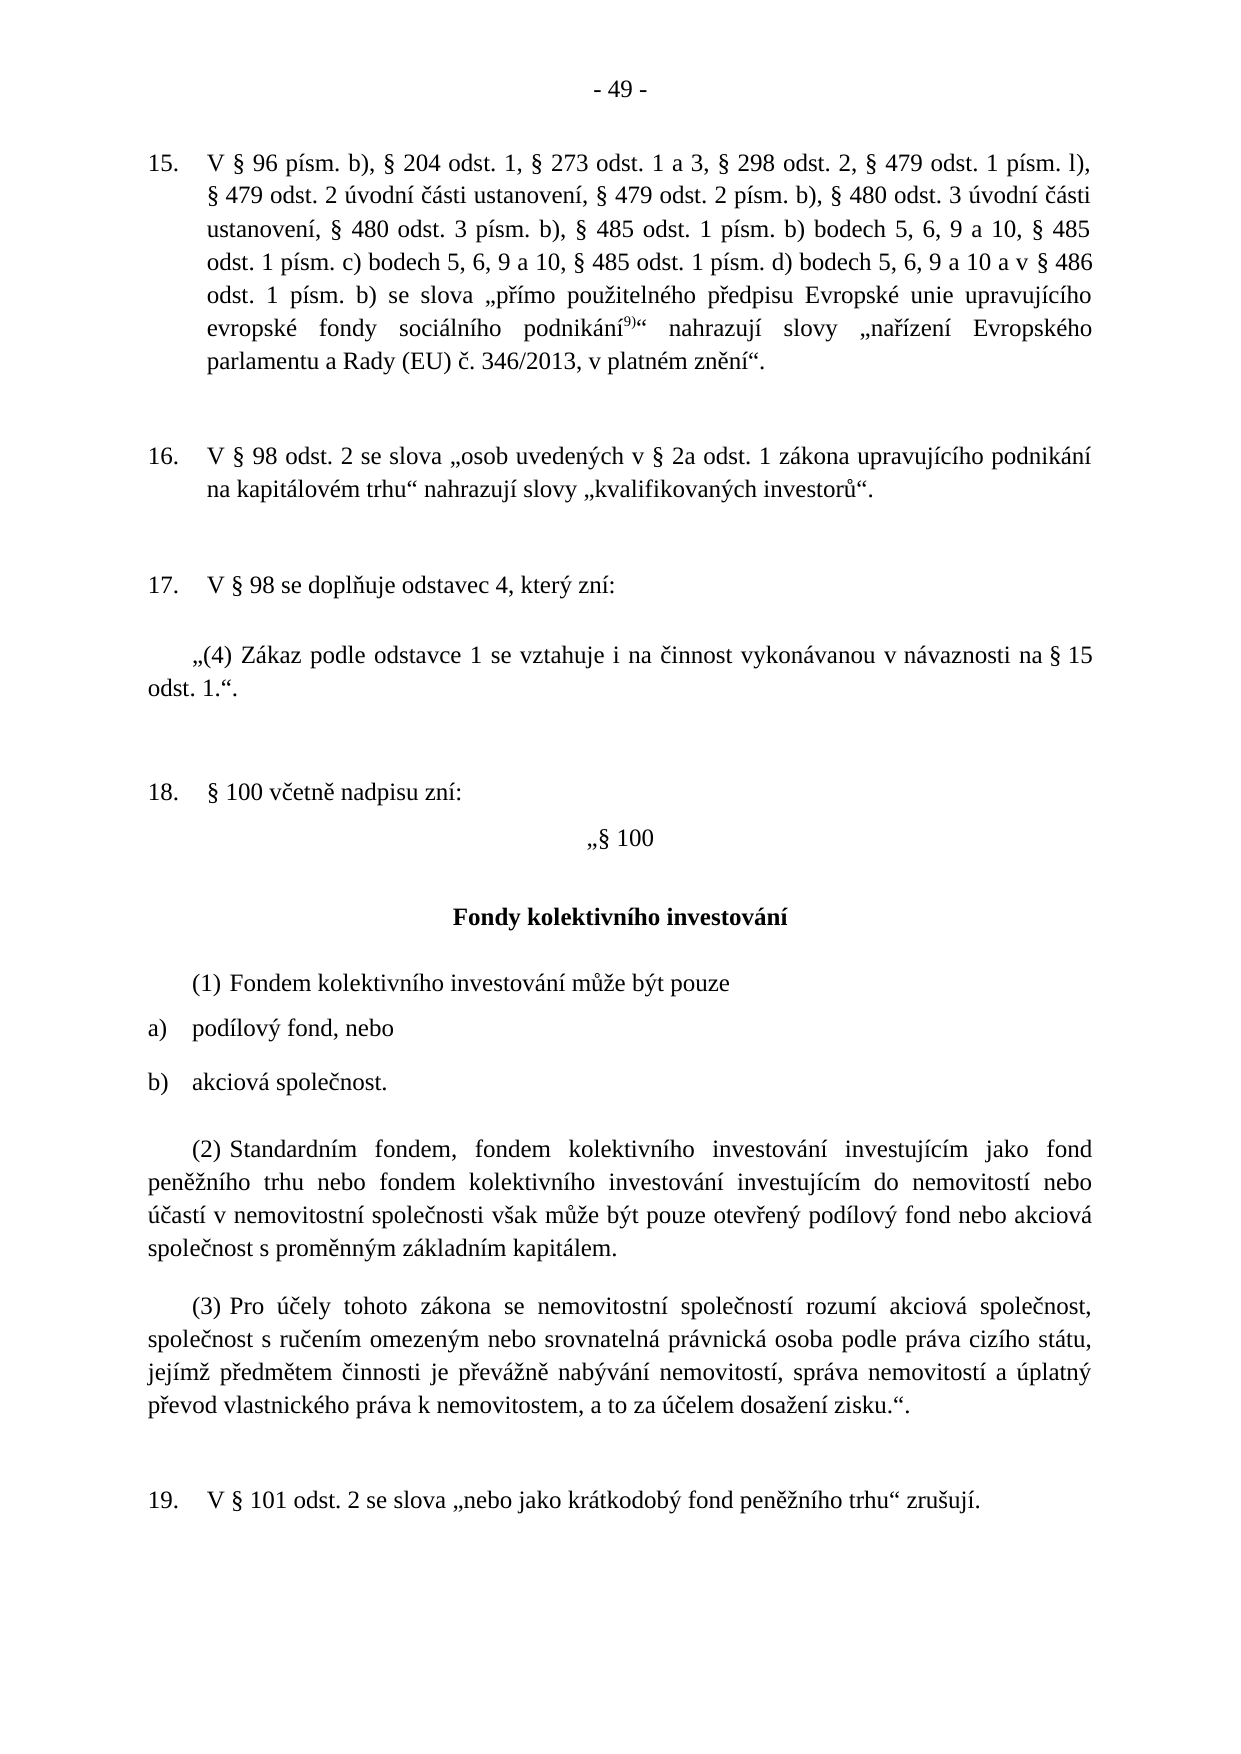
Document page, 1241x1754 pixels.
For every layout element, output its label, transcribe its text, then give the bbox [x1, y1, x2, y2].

text „§ 100 [148, 823, 1093, 851]
text akciová společnost. [148, 1067, 1093, 1096]
list Fondem kolektivního investování může být pouze [148, 968, 1093, 997]
text V § 101 odst. 2 se slova „nebo jako krátkodobý fond peněžního trhu“ zrušují. [148, 1485, 1093, 1514]
text V § 96 písm. b), § 204 odst. 1, § 273 odst. 1 a 3, § 298 odst. 2, § 479 odst. 1 písm. l), § 479 odst. 2 úvodní části ustanovení, § 479 odst. 2 písm. b), § 480 odst. 3 úvodní části ustanovení, § 480 odst. 3 písm. b), § 485 odst. 1 písm. b) bodech 5, 6, 9 a 10, § 485 odst. 1 písm. c) bodech 5, 6, 9 a 10, § 485 odst. 1 písm. d) bodech 5, 6, 9 a 10 a v § 486 odst. 1 písm. b) se slova „přímo použitelného předpisu Evropské unie upravujícího evropské fondy sociálního podnikání9)“ nahrazují slovy „nařízení Evropského parlamentu a Rady (EU) č. 346/2013, v platném znění“. [148, 148, 1093, 374]
text V § 98 se doplňuje odstavec 4, který zní: [148, 570, 1093, 598]
text Fondy kolektivního investování [148, 902, 1093, 930]
text Standardním fondem, fondem kolektivního investování investujícím jako fond peněžního trhu nebo fondem kolektivního investování investujícím do nemovitostí nebo účastí v nemovitostní společnosti však může být pouze otevřený podílový fond nebo akciová společnost s proměnným základním kapitálem. [148, 1134, 1093, 1261]
text § 100 včetně nadpisu zní: [148, 777, 1093, 806]
text V § 98 odst. 2 se slova „osob uvedených v § 2a odst. 1 zákona upravujícího podnikání na kapitálovém trhu“ nahrazují slovy „kvalifikovaných investorů“. [148, 441, 1093, 503]
text podílový fond, nebo [148, 1013, 1093, 1042]
text Pro účely tohoto zákona se nemovitostní společností rozumí akciová společnost, společnost s ručením omezeným nebo srovnatelná právnická osoba podle práva cizího státu, jejímž předmětem činnosti je převážně nabývání nemovitostí, správa nemovitostí a úplatný převod vlastnického práva k nemovitostem, a to za účelem dosažení zisku.“. [148, 1291, 1093, 1418]
text „(4) Zákaz podle odstavce 1 se vztahuje i na činnost vykonávanou v návaznosti na § 15 odst. 1.“. [148, 640, 1093, 702]
